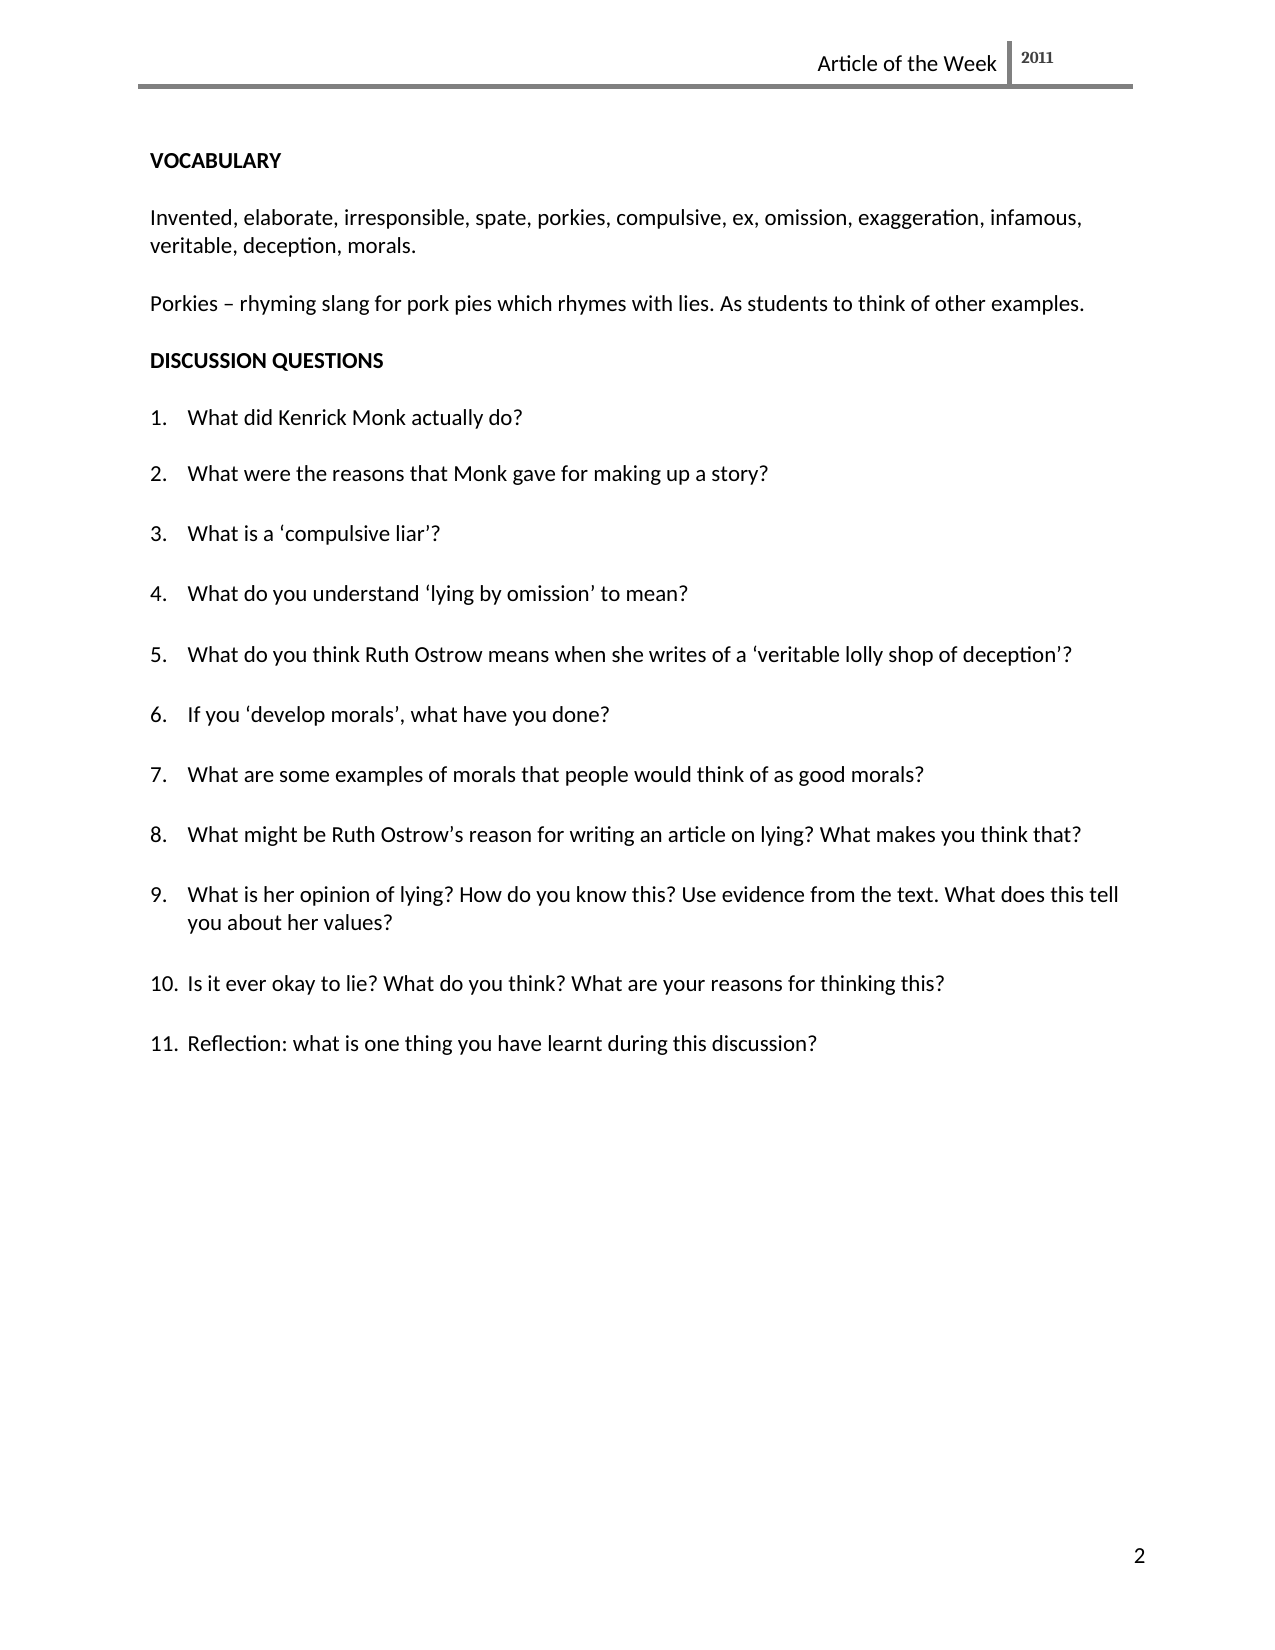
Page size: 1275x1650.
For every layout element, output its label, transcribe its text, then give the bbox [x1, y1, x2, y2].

list What might be Ruth Ostrow’s reason for writing an article on lying? What makes you think that? [150, 820, 1145, 848]
list What were the reasons that Monk gave for making up a story? [150, 459, 1145, 487]
list What is her opinion of lying? How do you know this? Use evidence from the text. What does this tell you about her values? [150, 881, 1145, 937]
list What are some examples of morals that people would think of as good morals? [150, 760, 1145, 788]
text DISCUSSION QUESTIONS [150, 346, 1145, 374]
list Is it ever okay to lie? What do you think? What are your reasons for thinking this? [150, 969, 1145, 997]
list What is a ‘compulsive liar’? [150, 519, 1145, 547]
list Reflection: what is one thing you have learnt during this discussion? [150, 1029, 1145, 1057]
list What do you think Ruth Ostrow means when she writes of a ‘veritable lolly shop of deception’? [150, 640, 1145, 668]
list What do you understand ‘lying by omission’ to mean? [150, 579, 1145, 607]
text VOCABULARY [150, 146, 1145, 174]
list What did Kenrick Monk actually do? [150, 403, 1145, 431]
text Invented, elaborate, irresponsible, spate, porkies, compulsive, ex, omission, exaggeration, infamous, veritable, deception, morals. [150, 203, 1145, 259]
list If you ‘develop morals’, what have you done? [150, 700, 1145, 728]
text Porkies – rhyming slang for pork pies which rhymes with lies. As students to think of other examples. [150, 289, 1145, 317]
